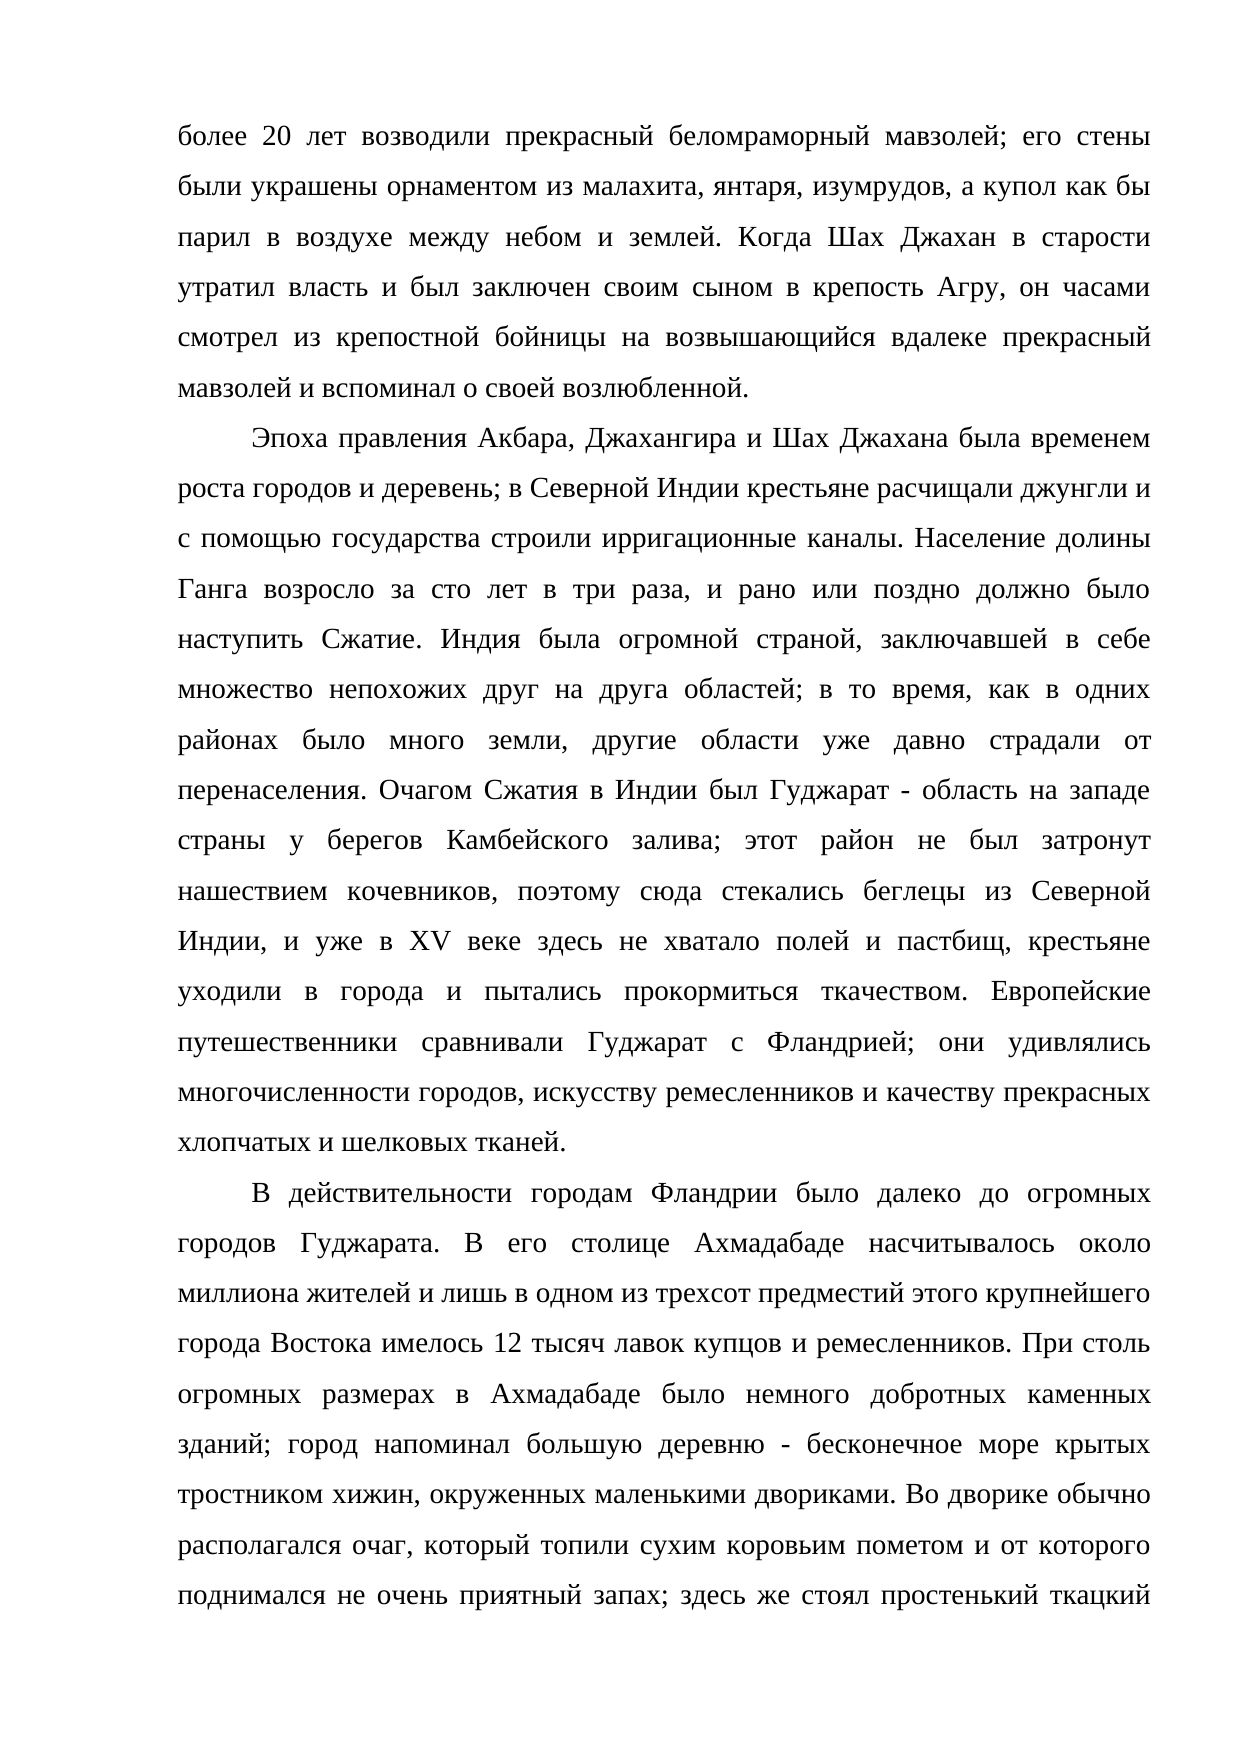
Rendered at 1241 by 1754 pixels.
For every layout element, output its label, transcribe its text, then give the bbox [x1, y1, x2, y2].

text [177, 1175, 1152, 1611]
text Эпоха правления Акбара, Джахангира и Шах Джахана была временем роста городов и деревень; в Северной Индии крестьяне расчищали джунгли и с помощью государства строили ирригационные каналы. Население долины Ганга возросло за сто лет в три раза, и рано или поздно должно было наступить Сжатие. Индия была огромной страной, заключавшей в себе множество непохожих друг на друга областей; в то время, как в одних районах было много земли, другие области уже давно страдали от перенаселения. Очагом Сжатия в Индии был Гуджарат - область на западе страны у берегов Камбейского залива; этот район не был затронут нашествием кочевников, поэтому сюда стекались беглецы из Северной Индии, и уже в XV веке здесь не хватало полей и пастбищ, крестьяне уходили в города и пытались прокормиться ткачеством. Европейские путешественники сравнивали Гуджарат с Фландрией; они удивлялись многочисленности городов, искусству ремесленников и качеству прекрасных хлопчатых и шелковых тканей. [177, 420, 1152, 1158]
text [177, 118, 1152, 403]
